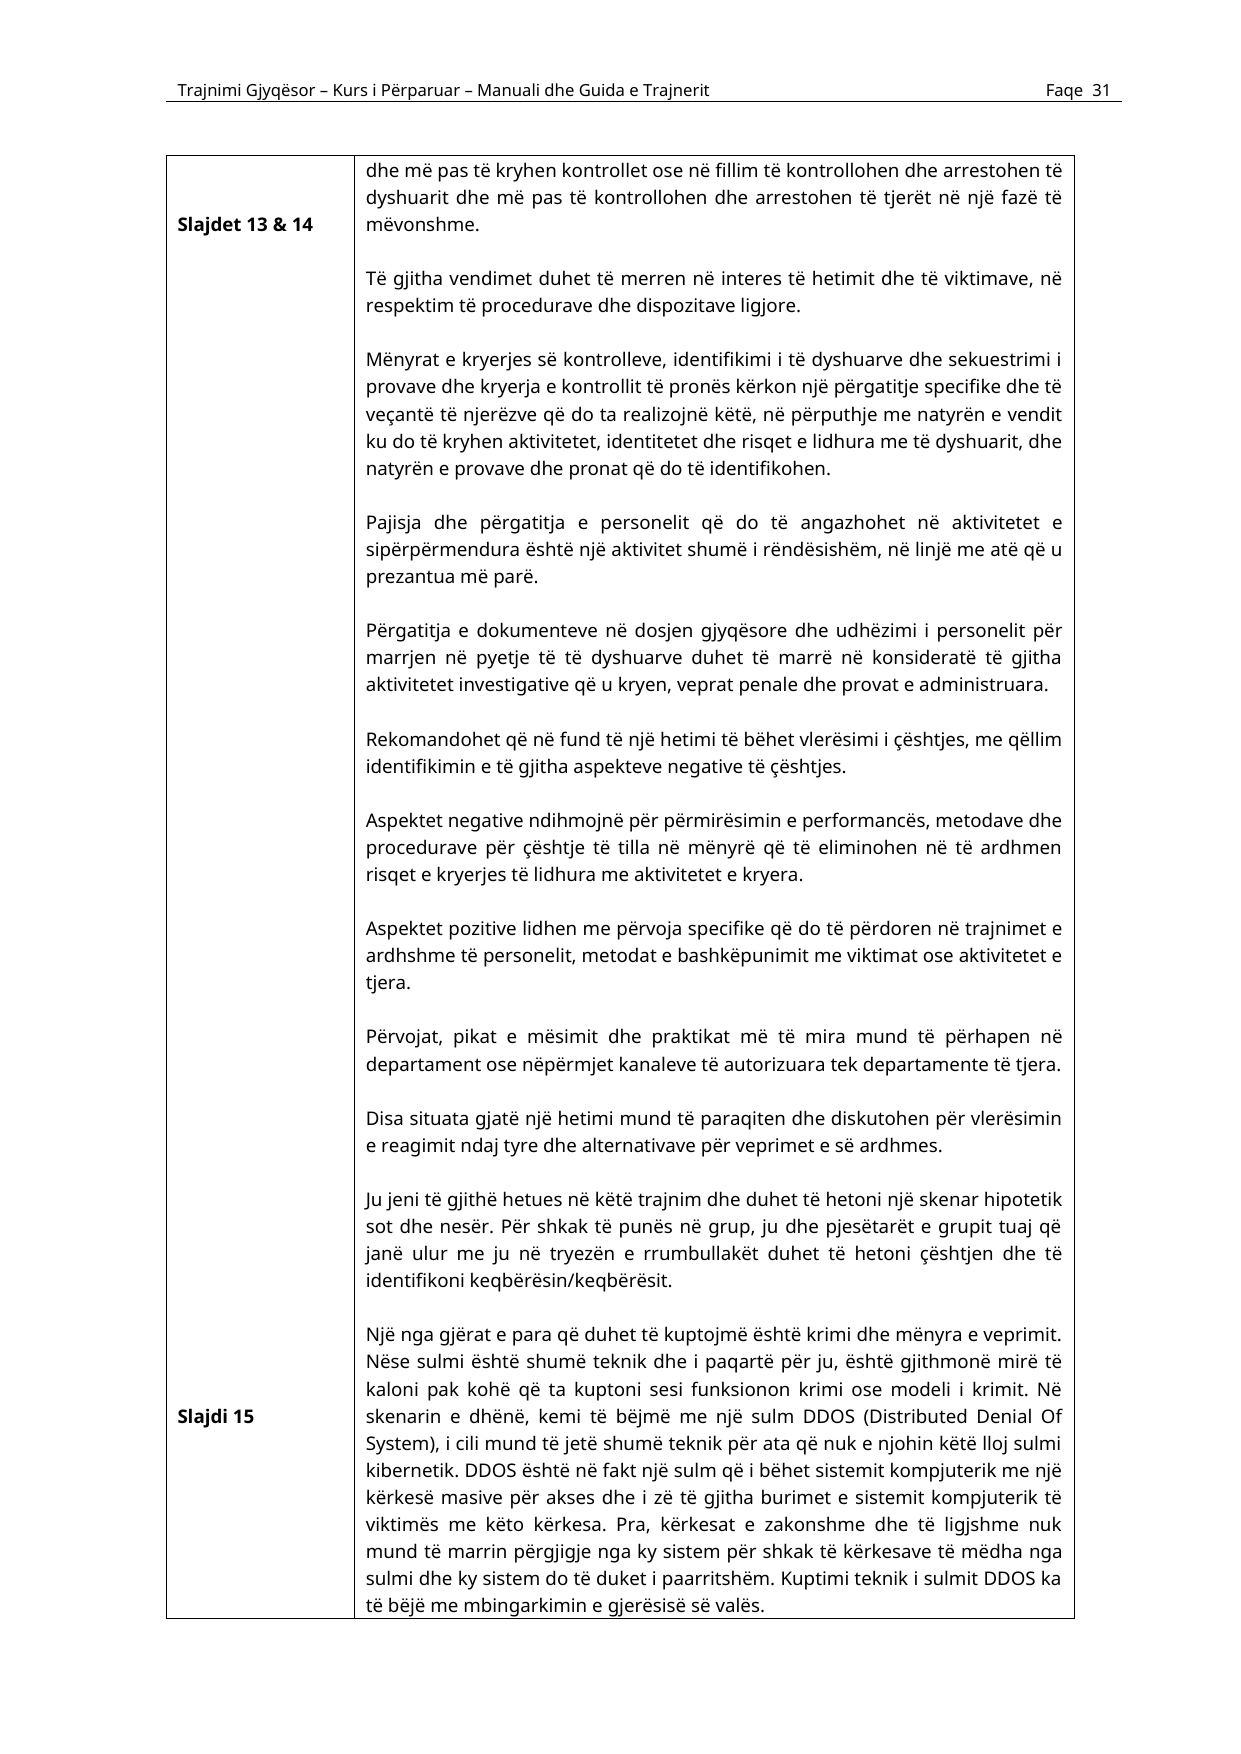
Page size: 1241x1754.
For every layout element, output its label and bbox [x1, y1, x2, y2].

table_cell [167, 156, 354, 1618]
table_cell [355, 156, 1074, 1618]
